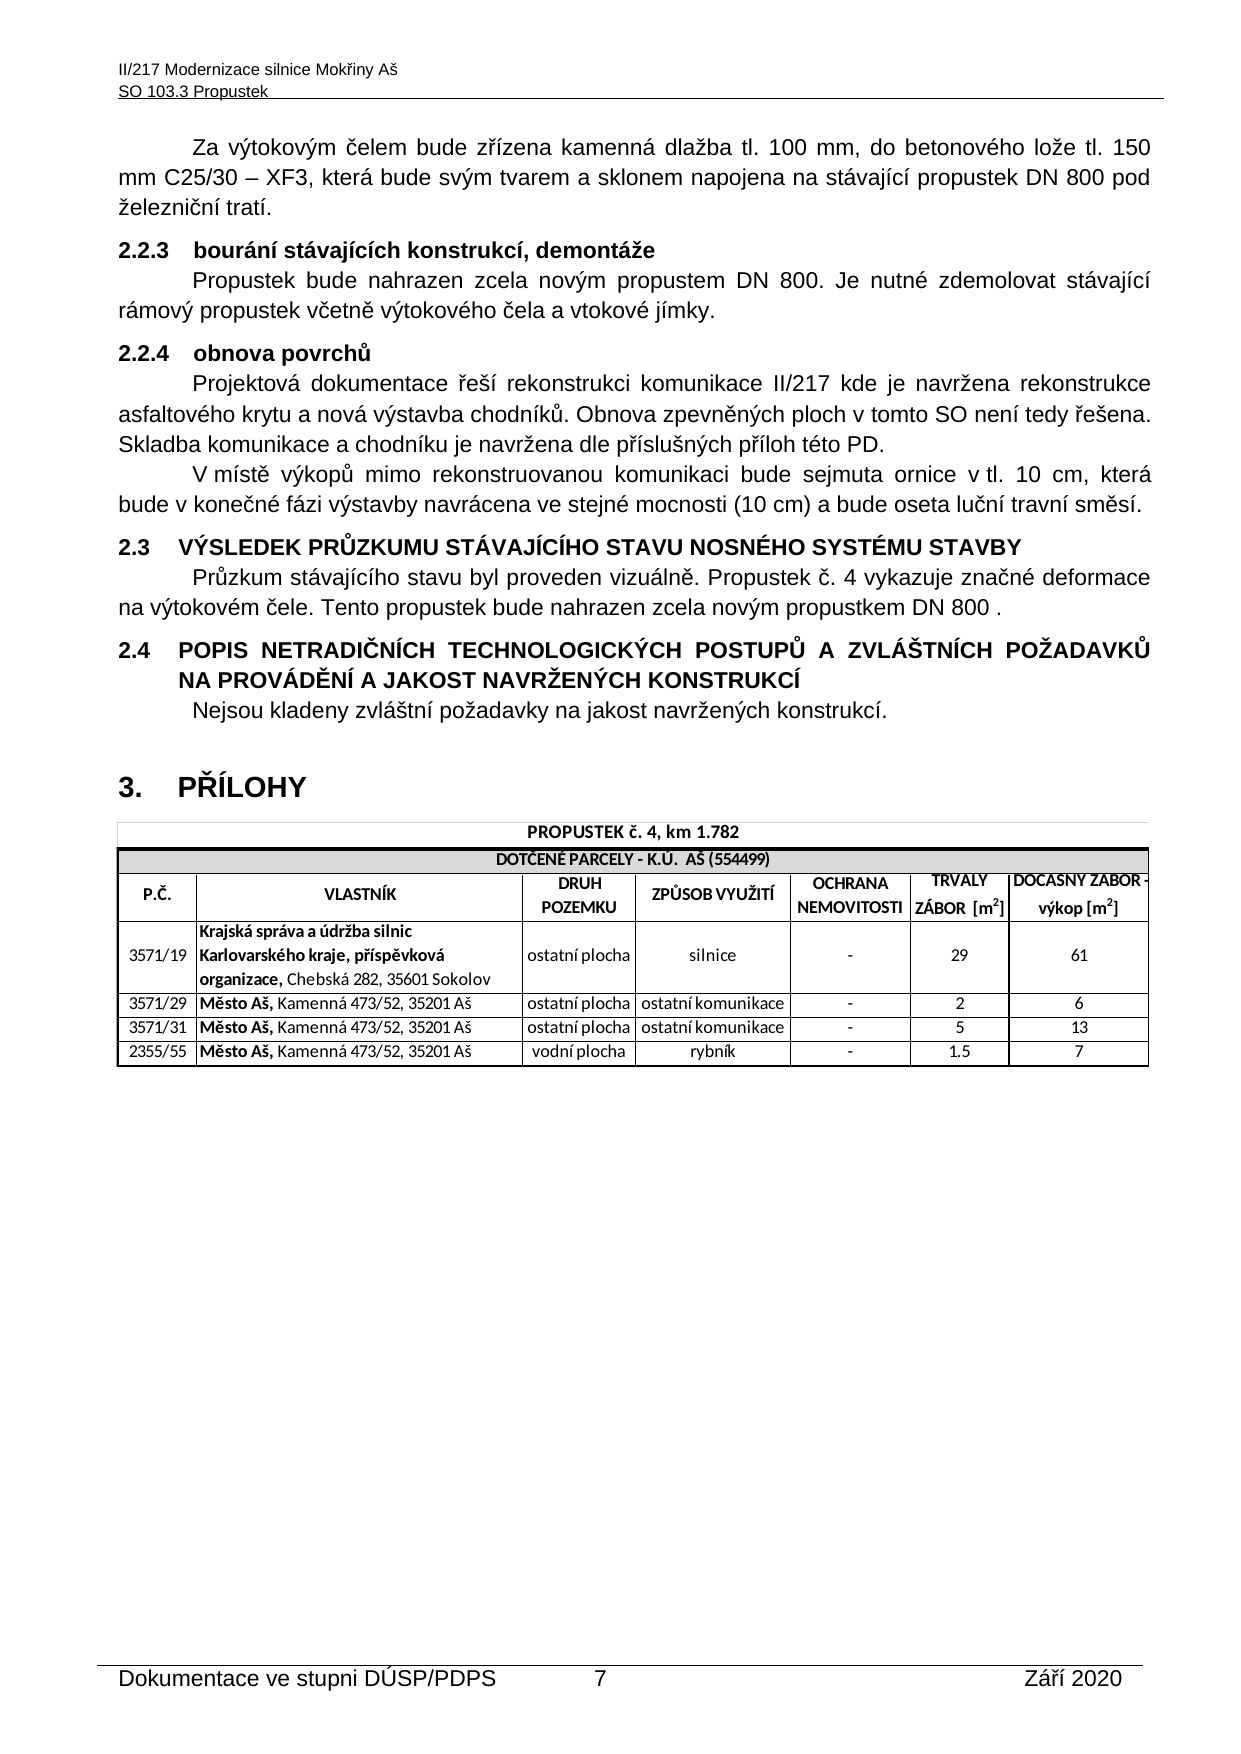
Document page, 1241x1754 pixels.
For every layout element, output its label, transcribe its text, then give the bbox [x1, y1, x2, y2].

subtitle bourání stávajících konstrukcí, demontáže [118, 237, 1152, 263]
text Za výtokovým čelem bude zřízena kamenná dlažba tl. 100 mm, do betonového lože tl. 150 mm C25/30 – XF3, která bude svým tvarem a sklonem napojena na stávající propustek DN 800 pod železniční tratí. [118, 134, 1152, 221]
text Propustek bude nahrazen zcela novým propustem DN 800. Je nutné zdemolovat stávající rámový propustek včetně výtokového čela a vtokové jímky. [118, 267, 1152, 324]
text Nejsou kladeny zvláštní požadavky na jakost navržených konstrukcí. [118, 697, 1152, 724]
subtitle výsledek průzkumu stávajícího stavu nosného systému stavby [118, 534, 1152, 560]
text Projektová dokumentace řeší rekonstrukci komunikace II/217 kde je navržena rekonstrukce asfaltového krytu a nová výstavba chodníků. Obnova zpevněných ploch v tomto SO není tedy řešena. Skladba komunikace a chodníku je navržena dle příslušných příloh této PD. [118, 370, 1152, 457]
subtitle obnova povrchů [118, 340, 1152, 366]
subtitle popis netradičních technologických postupů a zvláštních požadavků na provádění a jakost navržených konstrukcí [118, 637, 1152, 693]
text V místě výkopů mimo rekonstruovanou komunikaci bude sejmuta ornice v tl. 10 cm, která bude v konečné fázi výstavby navrácena ve stejné mocnosti (10 cm) a bude oseta luční travní směsí. [118, 461, 1152, 517]
text Průzkum stávajícího stavu byl proveden vizuálně. Propustek č. 4 vykazuje značné deformace na výtokovém čele. Tento propustek bude nahrazen zcela novým propustkem DN 800 . [118, 564, 1152, 621]
subtitle PŘÍLOHY [118, 770, 1152, 804]
